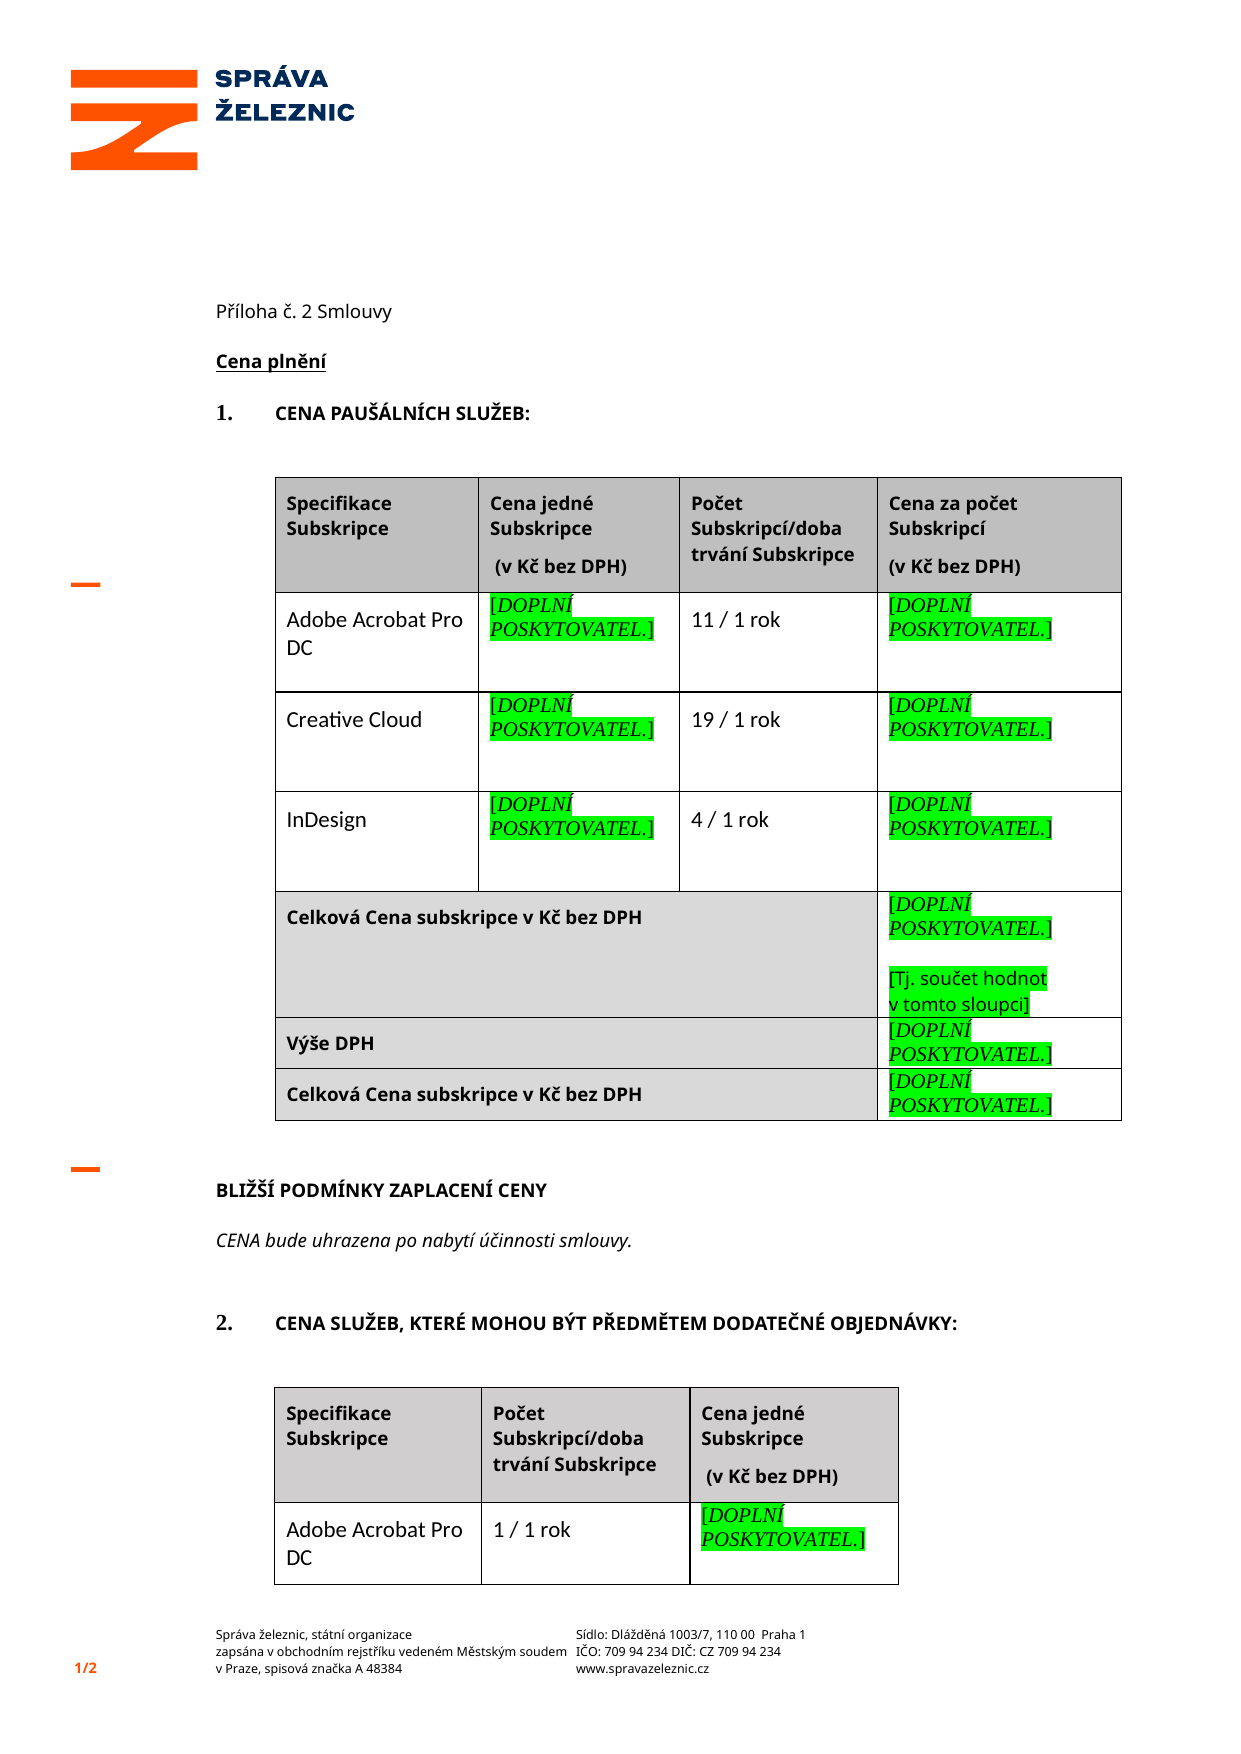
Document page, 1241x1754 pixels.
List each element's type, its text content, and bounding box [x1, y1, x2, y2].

text CENA bude uhrazena po nabytí účinnosti smlouvy. [216, 1227, 1122, 1253]
table_cell [DOPLNÍ POSKYTOVATEL.] [878, 792, 1121, 891]
table_cell 19 / 1 rok [680, 693, 877, 791]
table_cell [691, 1503, 898, 1584]
table_header Specifikace Subskripce [276, 478, 478, 592]
table_cell 1 / 1 rok [482, 1503, 689, 1584]
table_header Cena jedné Subskripce (v Kč bez DPH) [691, 1388, 898, 1502]
table_header Specifikace Subskripce [275, 1388, 481, 1502]
table_cell 11 / 1 rok [680, 593, 877, 691]
table_cell [DOPLNÍ POSKYTOVATEL.] [479, 792, 679, 891]
table_cell Výše DPH [276, 1018, 877, 1068]
table_cell Creative Cloud [276, 693, 478, 791]
table_cell Adobe Acrobat Pro DC [276, 593, 478, 691]
table_cell [DOPLNÍ POSKYTOVATEL.] [878, 1069, 1121, 1120]
table_cell [DOPLNÍ POSKYTOVATEL.] [479, 693, 679, 791]
table_cell Adobe Acrobat Pro DC [275, 1503, 481, 1584]
text Cena plnění [216, 349, 1122, 374]
table_cell Celková Cena subskripce v Kč bez DPH [276, 1069, 877, 1120]
table_cell [DOPLNÍ POSKYTOVATEL.] [878, 1018, 1121, 1068]
table_cell 4 / 1 rok [680, 792, 877, 891]
table_header Počet Subskripcí/doba trvání Subskripce [482, 1388, 689, 1502]
table_header Cena jedné Subskripce (v Kč bez DPH) [479, 478, 679, 592]
table_header Počet Subskripcí/doba trvání Subskripce [680, 478, 877, 592]
text BLIŽŠÍ PODMÍNKY ZAPLACENÍ CENY [216, 1177, 1122, 1202]
table_cell [DOPLNÍ POSKYTOVATEL.] [878, 593, 1121, 691]
table_cell [DOPLNÍ POSKYTOVATEL.] [878, 693, 1121, 791]
table_cell Celková Cena subskripce v Kč bez DPH [276, 892, 877, 1017]
list cena služeb, které mohou být předmětem dodatečné objednávky: [216, 1309, 1122, 1336]
table_cell InDesign [276, 792, 478, 891]
table_cell [DOPLNÍ POSKYTOVATEL.] [479, 593, 679, 691]
table_cell [DOPLNÍ POSKYTOVATEL.] [Tj. součet hodnot v tomto sloupci] [878, 892, 1121, 1017]
table_header Cena za počet Subskripcí (v Kč bez DPH) [878, 478, 1121, 592]
list cena paušálních služeb: [216, 399, 1122, 426]
text Příloha č. 2 Smlouvy [216, 298, 1122, 324]
